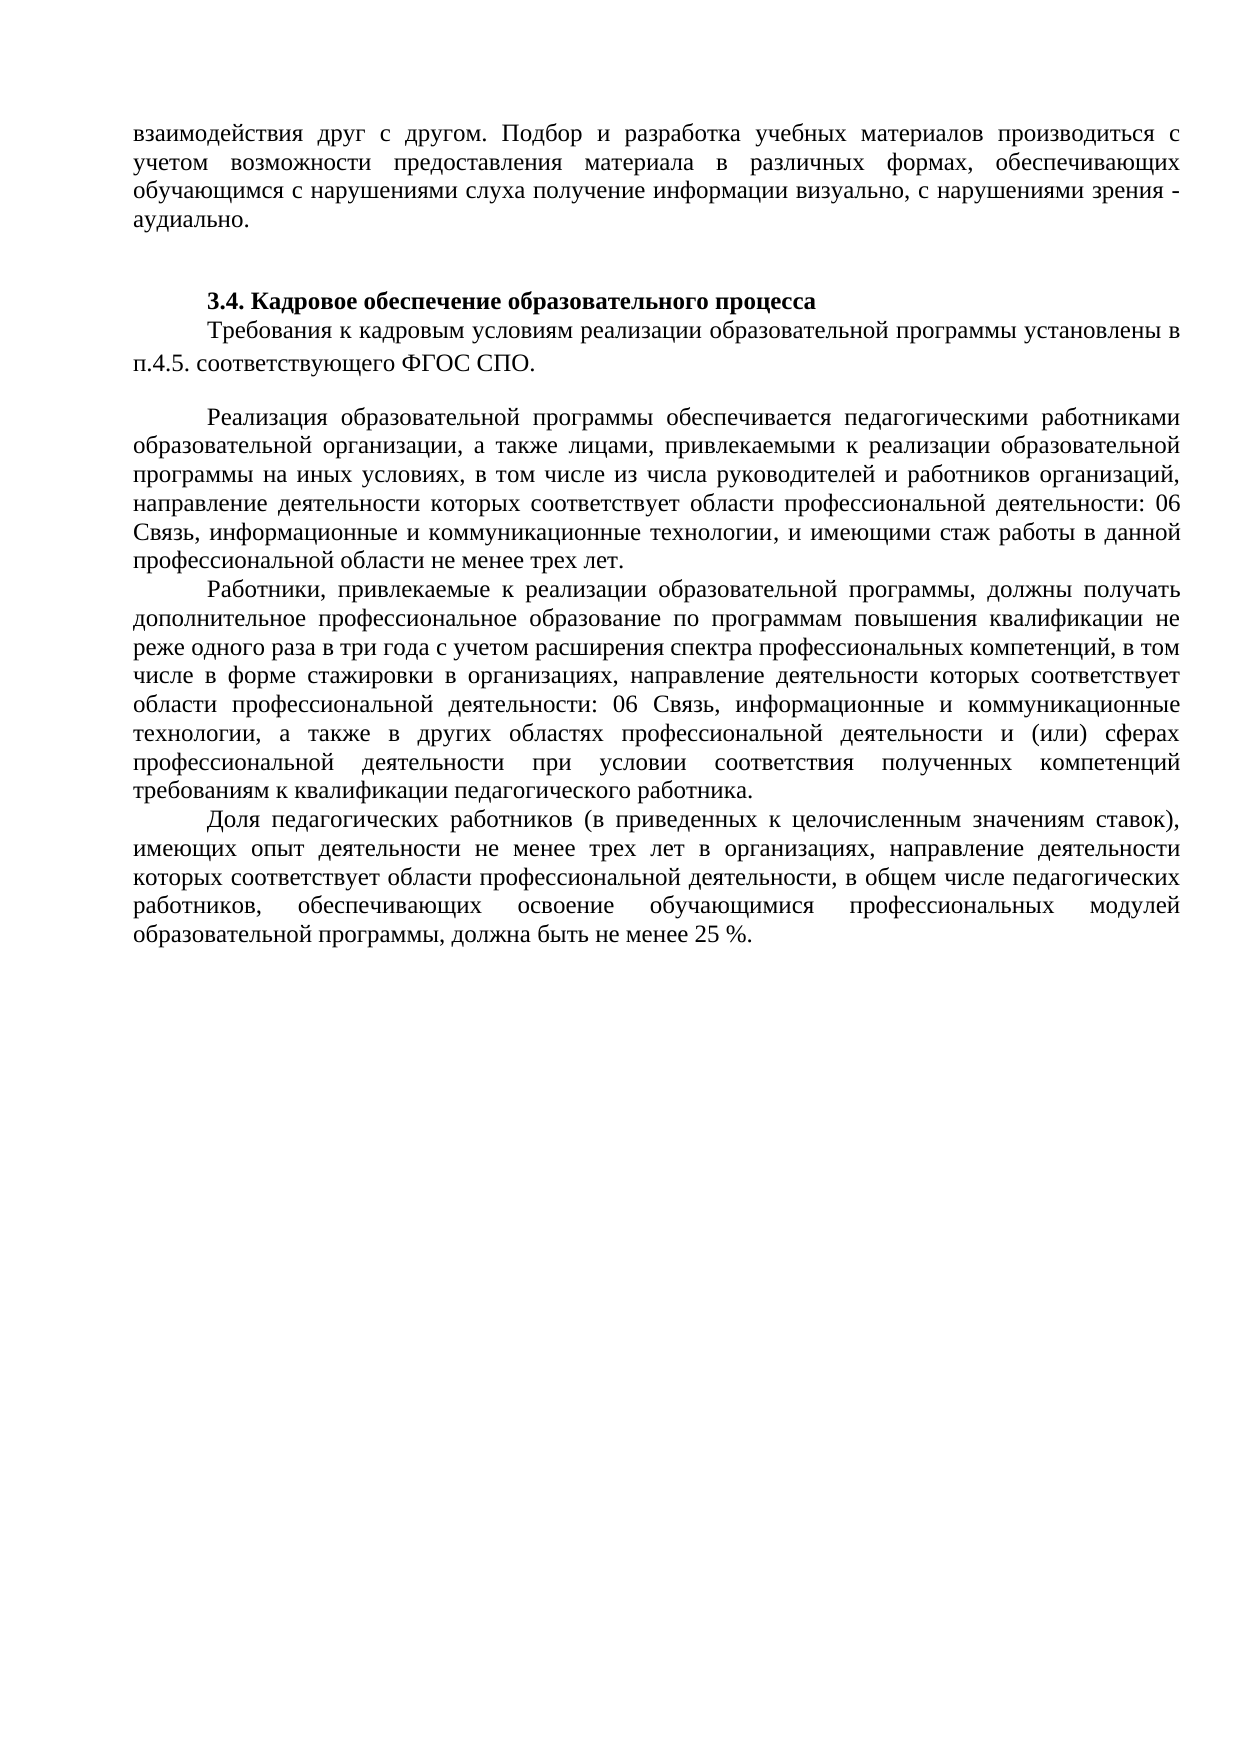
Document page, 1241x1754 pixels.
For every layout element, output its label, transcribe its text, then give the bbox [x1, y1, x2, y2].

text Требования к кадровым условиям реализации образовательной программы установлены в п.4.5. соответствующего ФГОС СПО. [133, 315, 1181, 377]
text 3.4. Кадровое обеспечение образовательного процесса [133, 286, 1181, 315]
text Работники, привлекаемые к реализации образовательной программы, должны получать дополнительное профессиональное образование по программам повышения квалификации не реже одного раза в три года с учетом расширения спектра профессиональных компетенций, в том числе в форме стажировки в организациях, направление деятельности которых соответствует области профессиональной деятельности: 06 Связь, информационные и коммуникационные технологии, а также в других областях профессиональной деятельности и (или) сферах профессиональной деятельности при условии соответствия полученных компетенций требованиям к квалификации педагогического работника. [133, 574, 1181, 804]
text Реализация образовательной программы обеспечивается педагогическими работниками образовательной организации, а также лицами, привлекаемыми к реализации образовательной программы на иных условиях, в том числе из числа руководителей и работников организаций, направление деятельности которых соответствует области профессиональной деятельности: 06 Связь, информационные и коммуникационные технологии, и имеющими стаж работы в данной профессиональной области не менее трех лет. [133, 402, 1181, 574]
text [133, 118, 1181, 233]
text Доля педагогических работников (в приведенных к целочисленным значениям ставок), имеющих опыт деятельности не менее трех лет в организациях, направление деятельности которых соответствует области профессиональной деятельности, в общем числе педагогических работников, обеспечивающих освоение обучающимися профессиональных модулей образовательной программы, должна быть не менее 25 %. [133, 804, 1181, 948]
